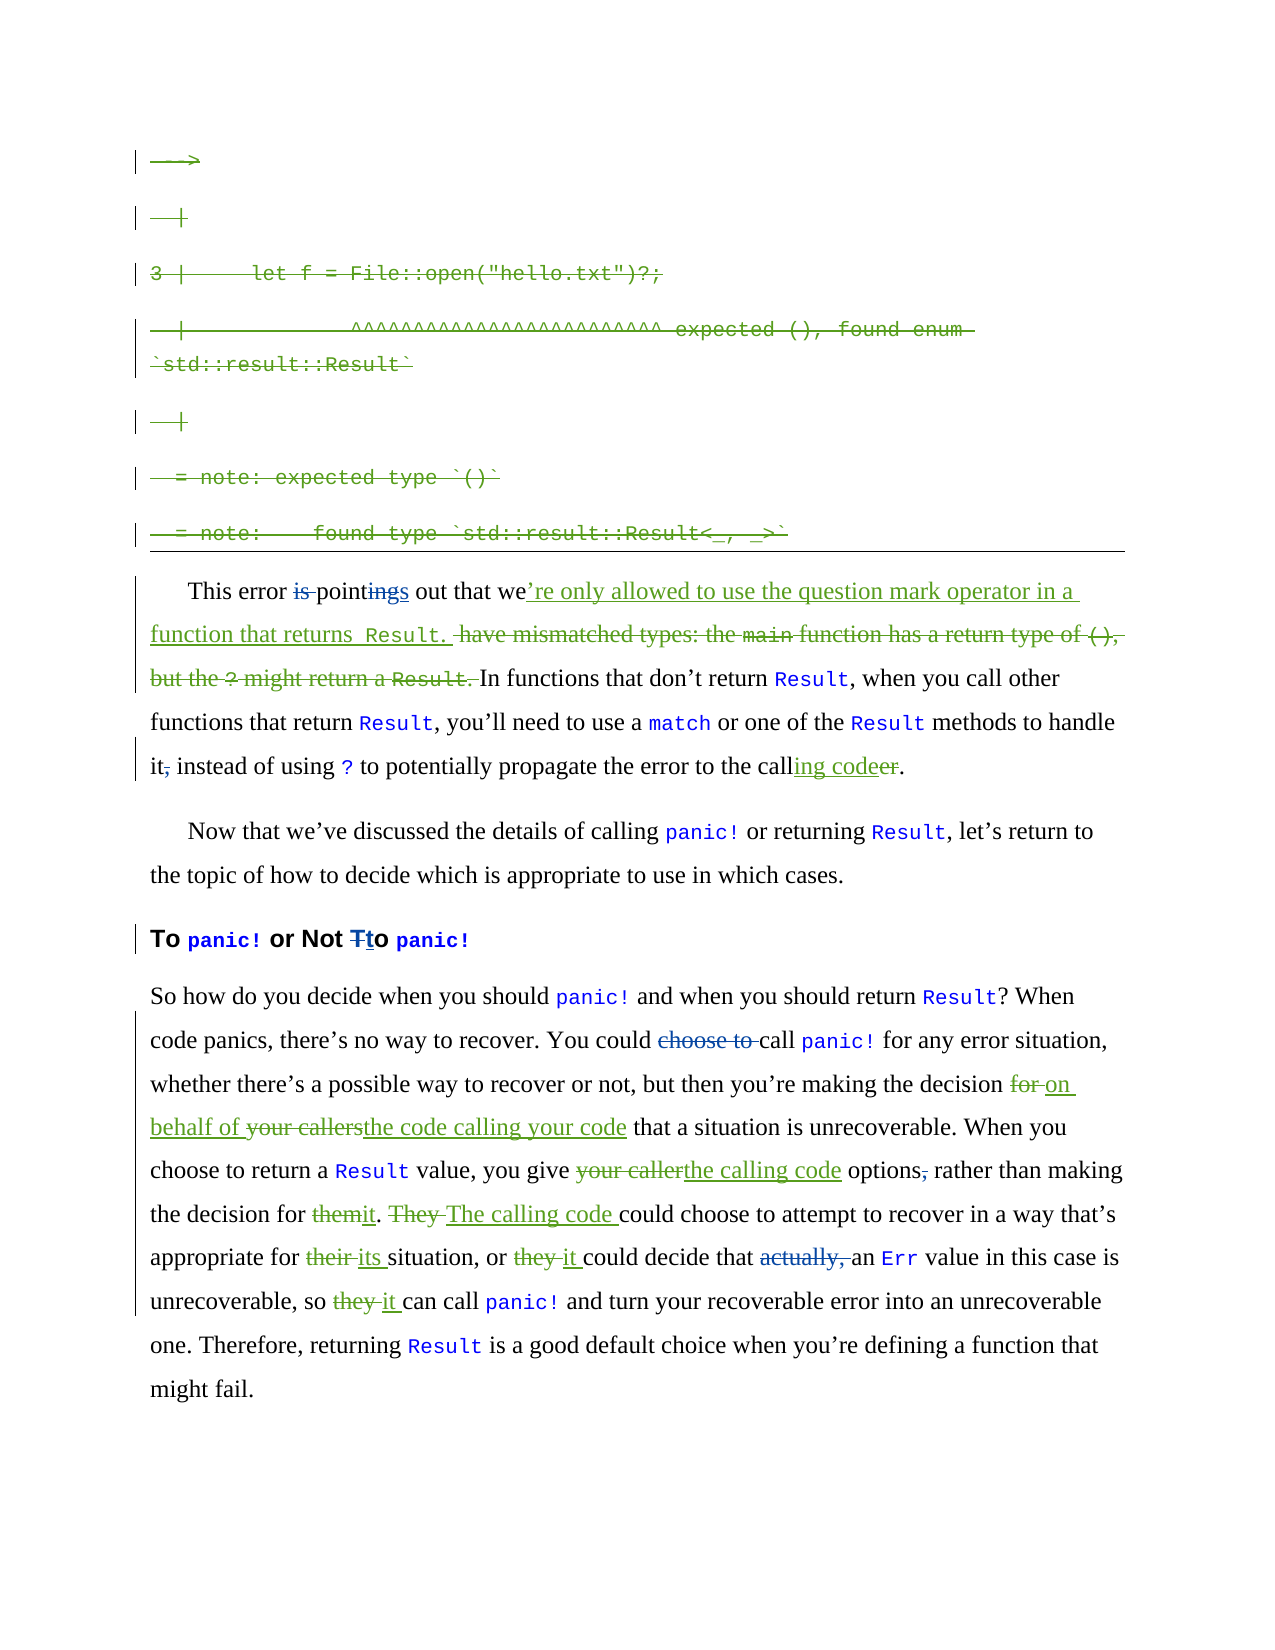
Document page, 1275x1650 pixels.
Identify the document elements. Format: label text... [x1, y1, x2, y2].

text So how do you decide when you should panic! and when you should return Result? When code panics, there’s no way to recover. You could call panic! for any error situation, whether there’s a possible way to recover or not, but then you’re making the decision that a situation is unrecoverable. When you choose to return a Result value, you give options rather than making the decision for . could choose to attempt to recover in a way that’s appropriate for situation, or could decide that an Err value in this case is unrecoverable, so can call panic! and turn your recoverable error into an unrecoverable one. Therefore, returning Result is a good default choice when you’re defining a function that might fail. [150, 981, 1125, 1403]
text To panic! or Not o panic! [150, 924, 1125, 954]
text This error point out that weIn functions that don’t return Result, when you call other functions that return Result, you’ll need to use a match or one of the Result methods to handle it instead of using ? to potentially propagate the error to the call. [150, 576, 1125, 781]
text Now that we’ve discussed the details of calling panic! or returning Result, let’s return to the topic of how to decide which is appropriate to use in which cases. [150, 816, 1125, 889]
